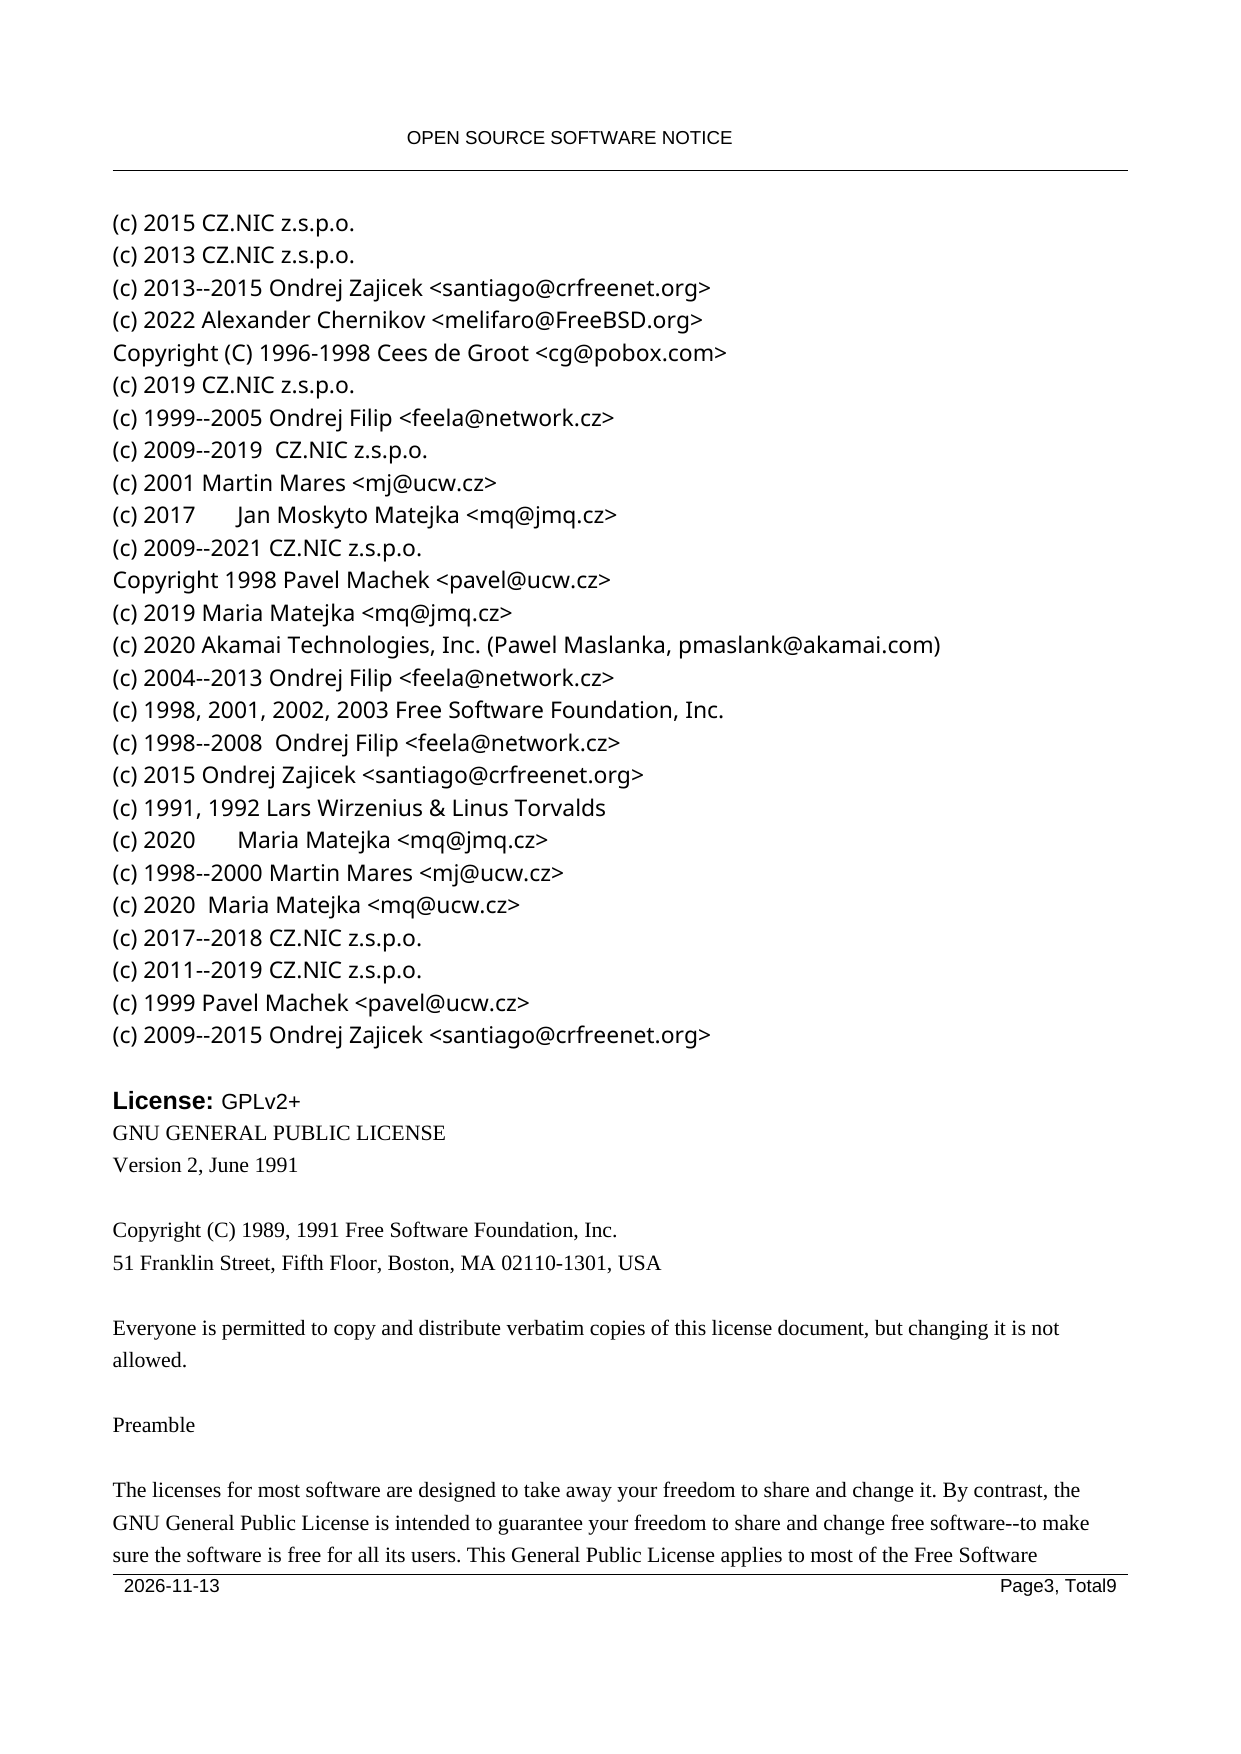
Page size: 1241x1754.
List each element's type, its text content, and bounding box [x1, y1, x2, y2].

text License: GPLv2+ [112, 1084, 1128, 1116]
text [112, 206, 1128, 1084]
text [112, 1116, 1128, 1571]
